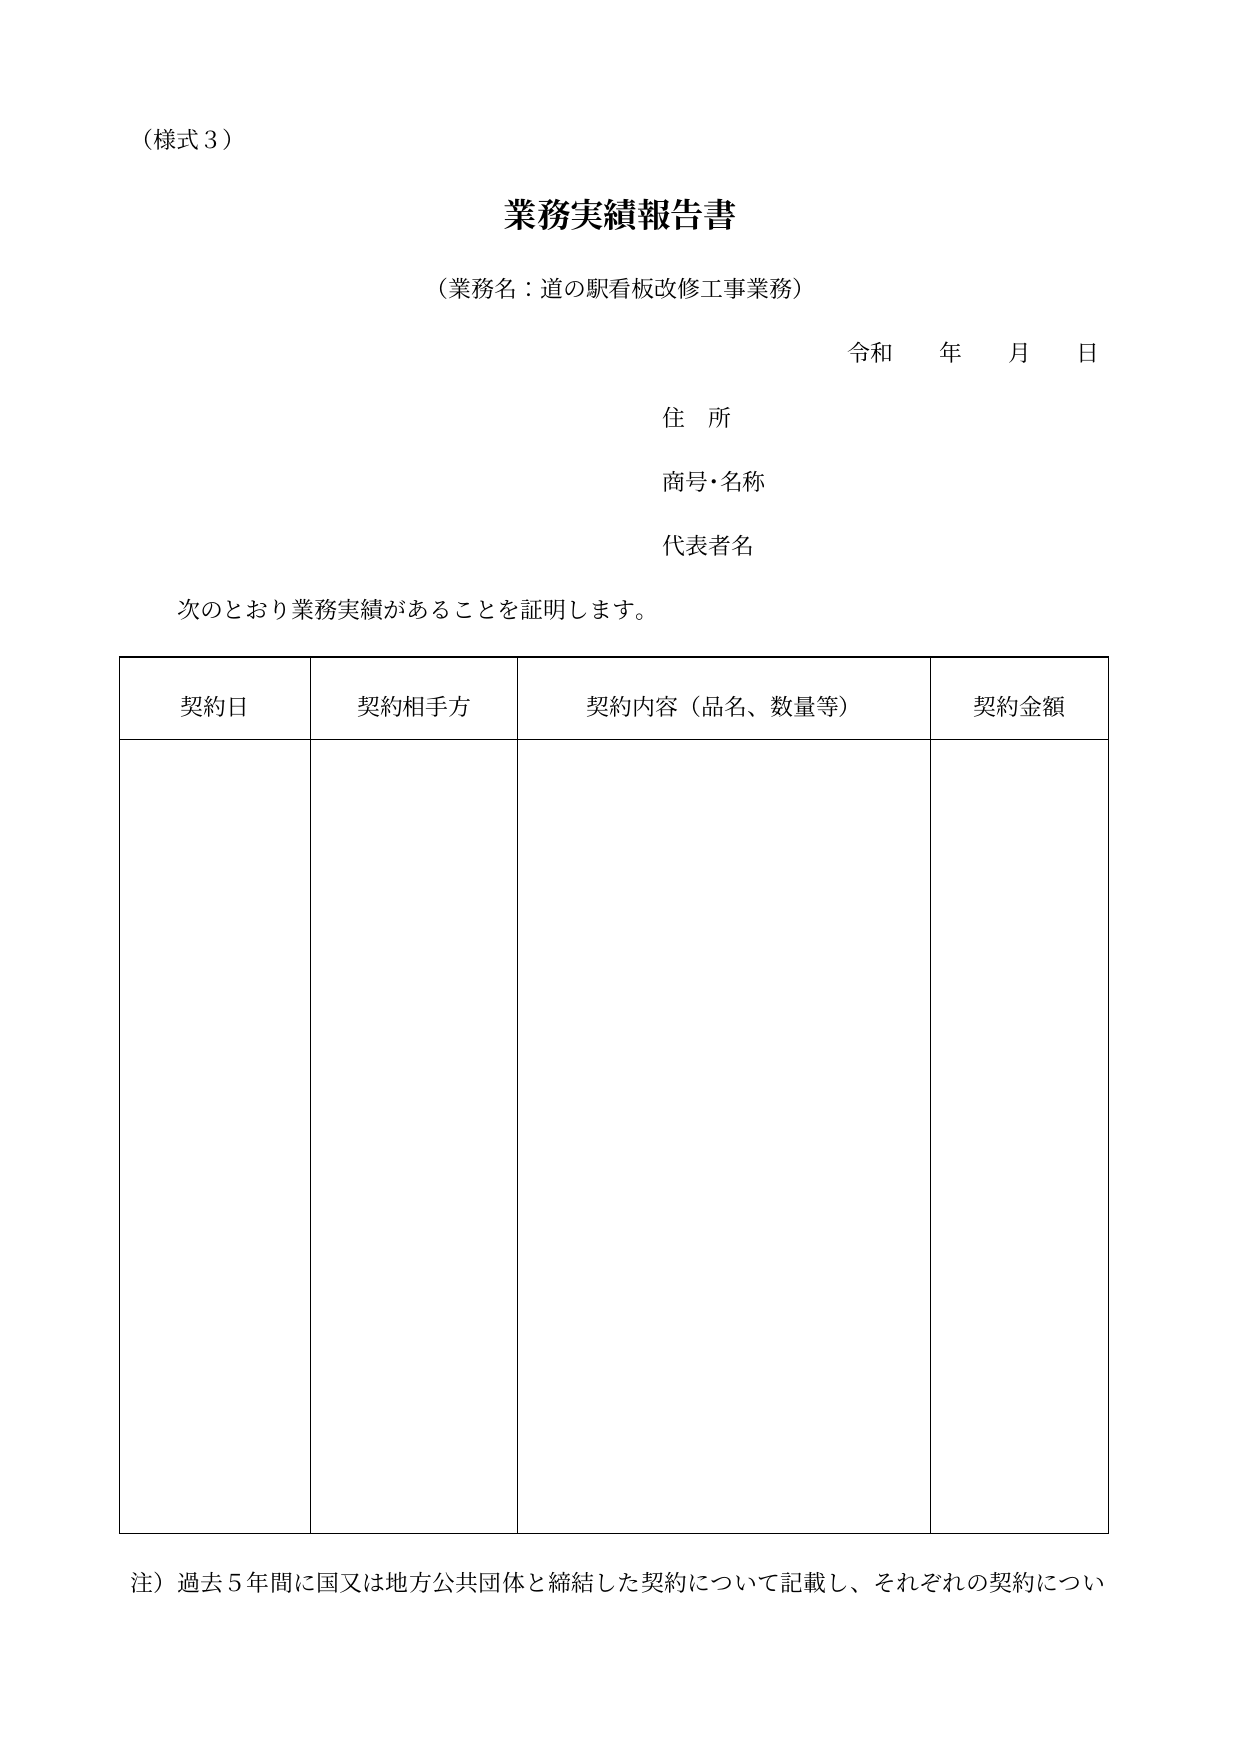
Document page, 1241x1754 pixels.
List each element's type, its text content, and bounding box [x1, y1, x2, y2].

table_cell [931, 740, 1108, 1533]
text 次のとおり業務実績があることを証明します。 [131, 592, 1109, 625]
text 商号･名称 [131, 464, 1109, 497]
table_header 契約相手方 [311, 658, 517, 739]
table_cell [311, 740, 517, 1533]
text 住 所 [131, 400, 1109, 433]
text 令和 年 月 日 [131, 336, 1109, 368]
table_header 契約内容（品名、数量等） [518, 658, 930, 739]
text 業務実績報告書 [131, 189, 1109, 237]
text 代表者名 [131, 528, 1109, 561]
table_cell [518, 740, 930, 1533]
table_cell [120, 740, 310, 1533]
text （様式３） [131, 122, 1109, 155]
table_header 契約金額 [931, 658, 1108, 739]
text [131, 1565, 1109, 1598]
table_header 契約日 [120, 658, 310, 739]
text （業務名：道の駅看板改修工事業務） [131, 271, 1109, 304]
